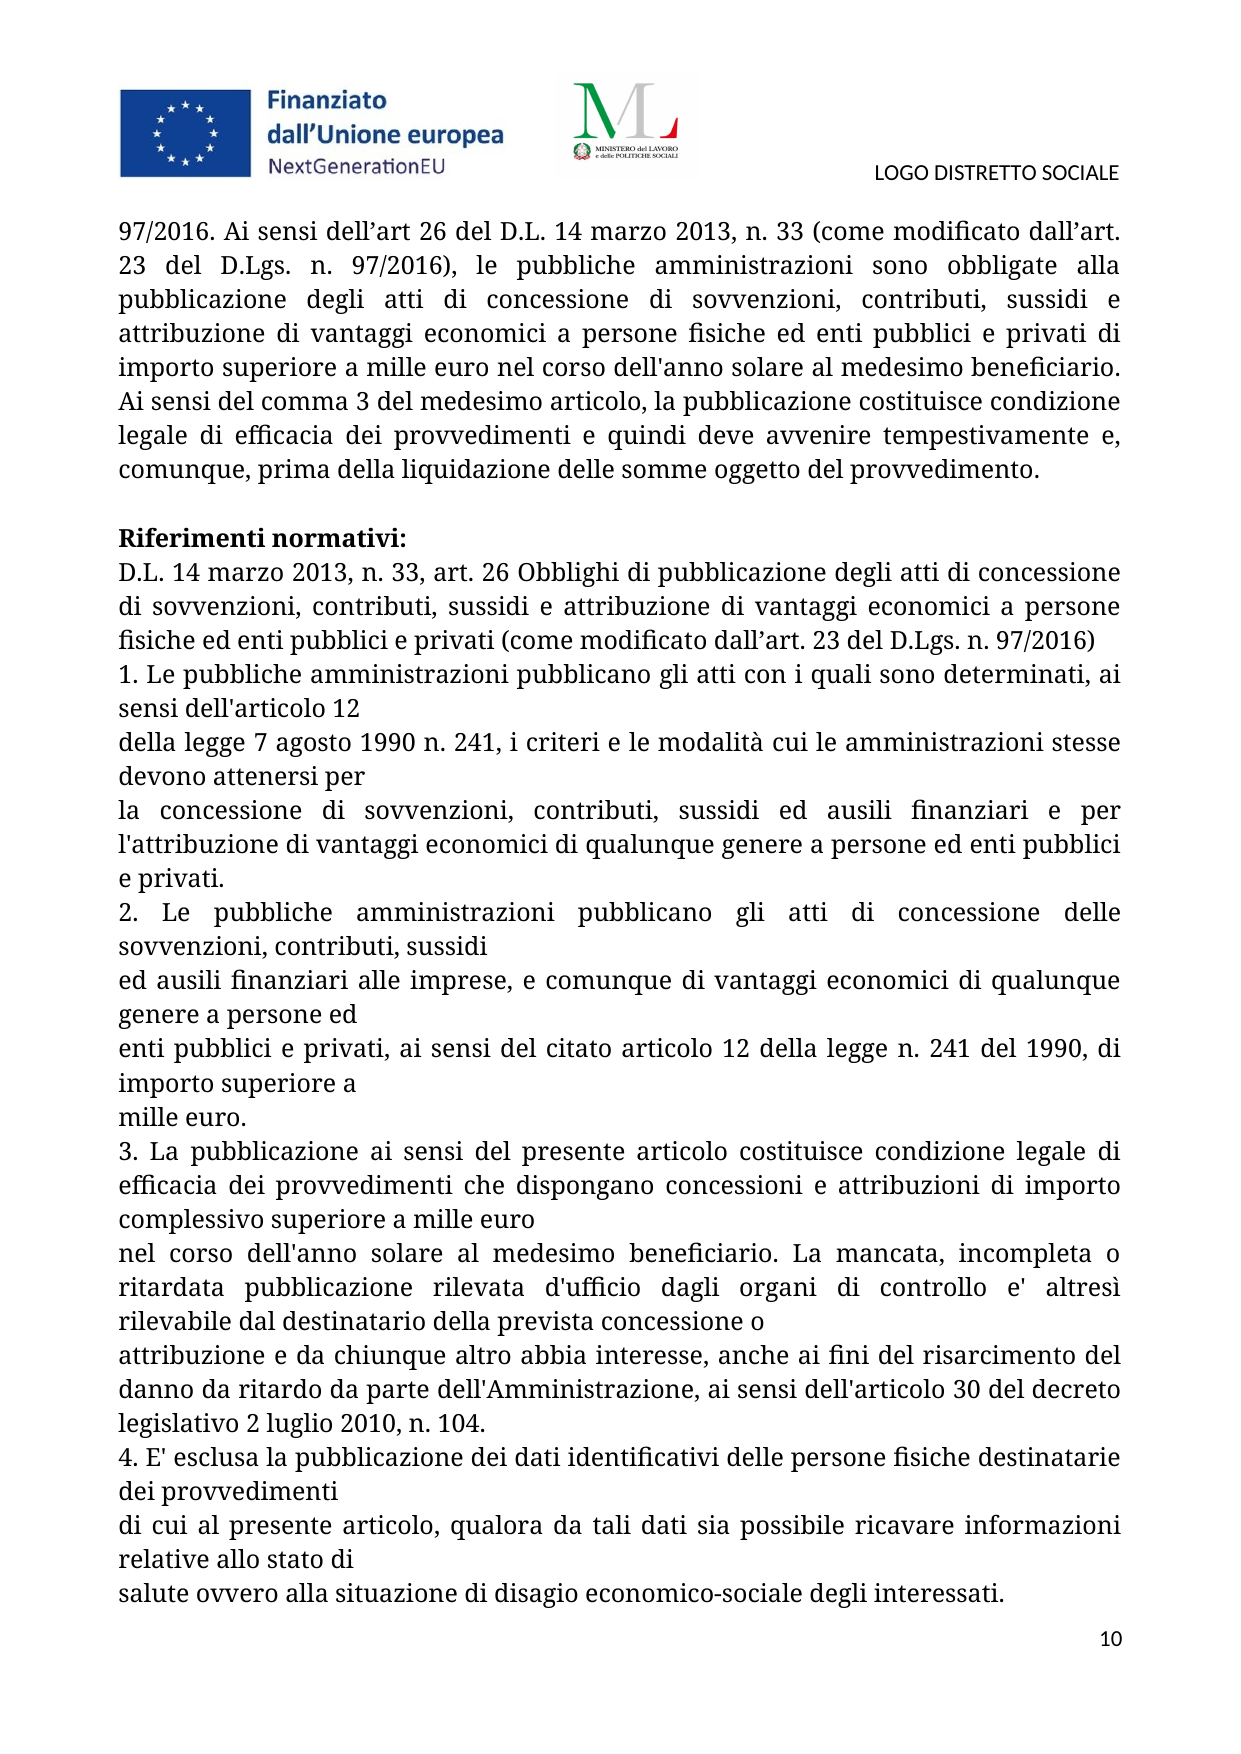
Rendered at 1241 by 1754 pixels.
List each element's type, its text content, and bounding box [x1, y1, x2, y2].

text della legge 7 agosto 1990 n. 241, i criteri e le modalità cui le amministrazioni stesse devono attenersi per [118, 724, 1122, 793]
text 2. Le pubbliche amministrazioni pubblicano gli atti di concessione delle sovvenzioni, contributi, sussidi [118, 895, 1122, 963]
picture [555, 73, 700, 180]
text salute ovvero alla situazione di disagio economico-sociale degli interessati. [118, 1576, 1122, 1610]
text attribuzione e da chiunque altro abbia interesse, anche ai fini del risarcimento del danno da ritardo da parte dell'Amministrazione, ai sensi dell'articolo 30 del decreto legislativo 2 luglio 2010, n. 104. [118, 1338, 1122, 1440]
text la concessione di sovvenzioni, contributi, sussidi ed ausili finanziari e per l'attribuzione di vantaggi economici di qualunque genere a persone ed enti pubblici e privati. [118, 793, 1122, 895]
text ed ausili finanziari alle imprese, e comunque di vantaggi economici di qualunque genere a persone ed [118, 963, 1122, 1031]
text di cui al presente articolo, qualora da tali dati sia possibile ricavare informazioni relative allo stato di [118, 1508, 1122, 1576]
text 3. La pubblicazione ai sensi del presente articolo costituisce condizione legale di efficacia dei provvedimenti che dispongano concessioni e attribuzioni di importo complessivo superiore a mille euro [118, 1133, 1122, 1236]
text D.L. 14 marzo 2013, n. 33, art. 26 Obblighi di pubblicazione degli atti di concessione di sovvenzioni, contributi, sussidi e attribuzione di vantaggi economici a persone fisiche ed enti pubblici e privati (come modificato dall’art. 23 del D.Lgs. n. 97/2016) [118, 554, 1122, 656]
text 4. E' esclusa la pubblicazione dei dati identificativi delle persone fisiche destinatarie dei provvedimenti [118, 1440, 1122, 1508]
picture [118, 79, 514, 180]
text Riferimenti normativi: [118, 520, 1122, 554]
text mille euro. [118, 1099, 1122, 1133]
text 1. Le pubbliche amministrazioni pubblicano gli atti con i quali sono determinati, ai sensi dell'articolo 12 [118, 656, 1122, 724]
text enti pubblici e privati, ai sensi del citato articolo 12 della legge n. 241 del 1990, di importo superiore a [118, 1031, 1122, 1099]
text nel corso dell'anno solare al medesimo beneficiario. La mancata, incompleta o ritardata pubblicazione rilevata d'ufficio dagli organi di controllo e' altresì rilevabile dal destinatario della prevista concessione o [118, 1236, 1122, 1338]
